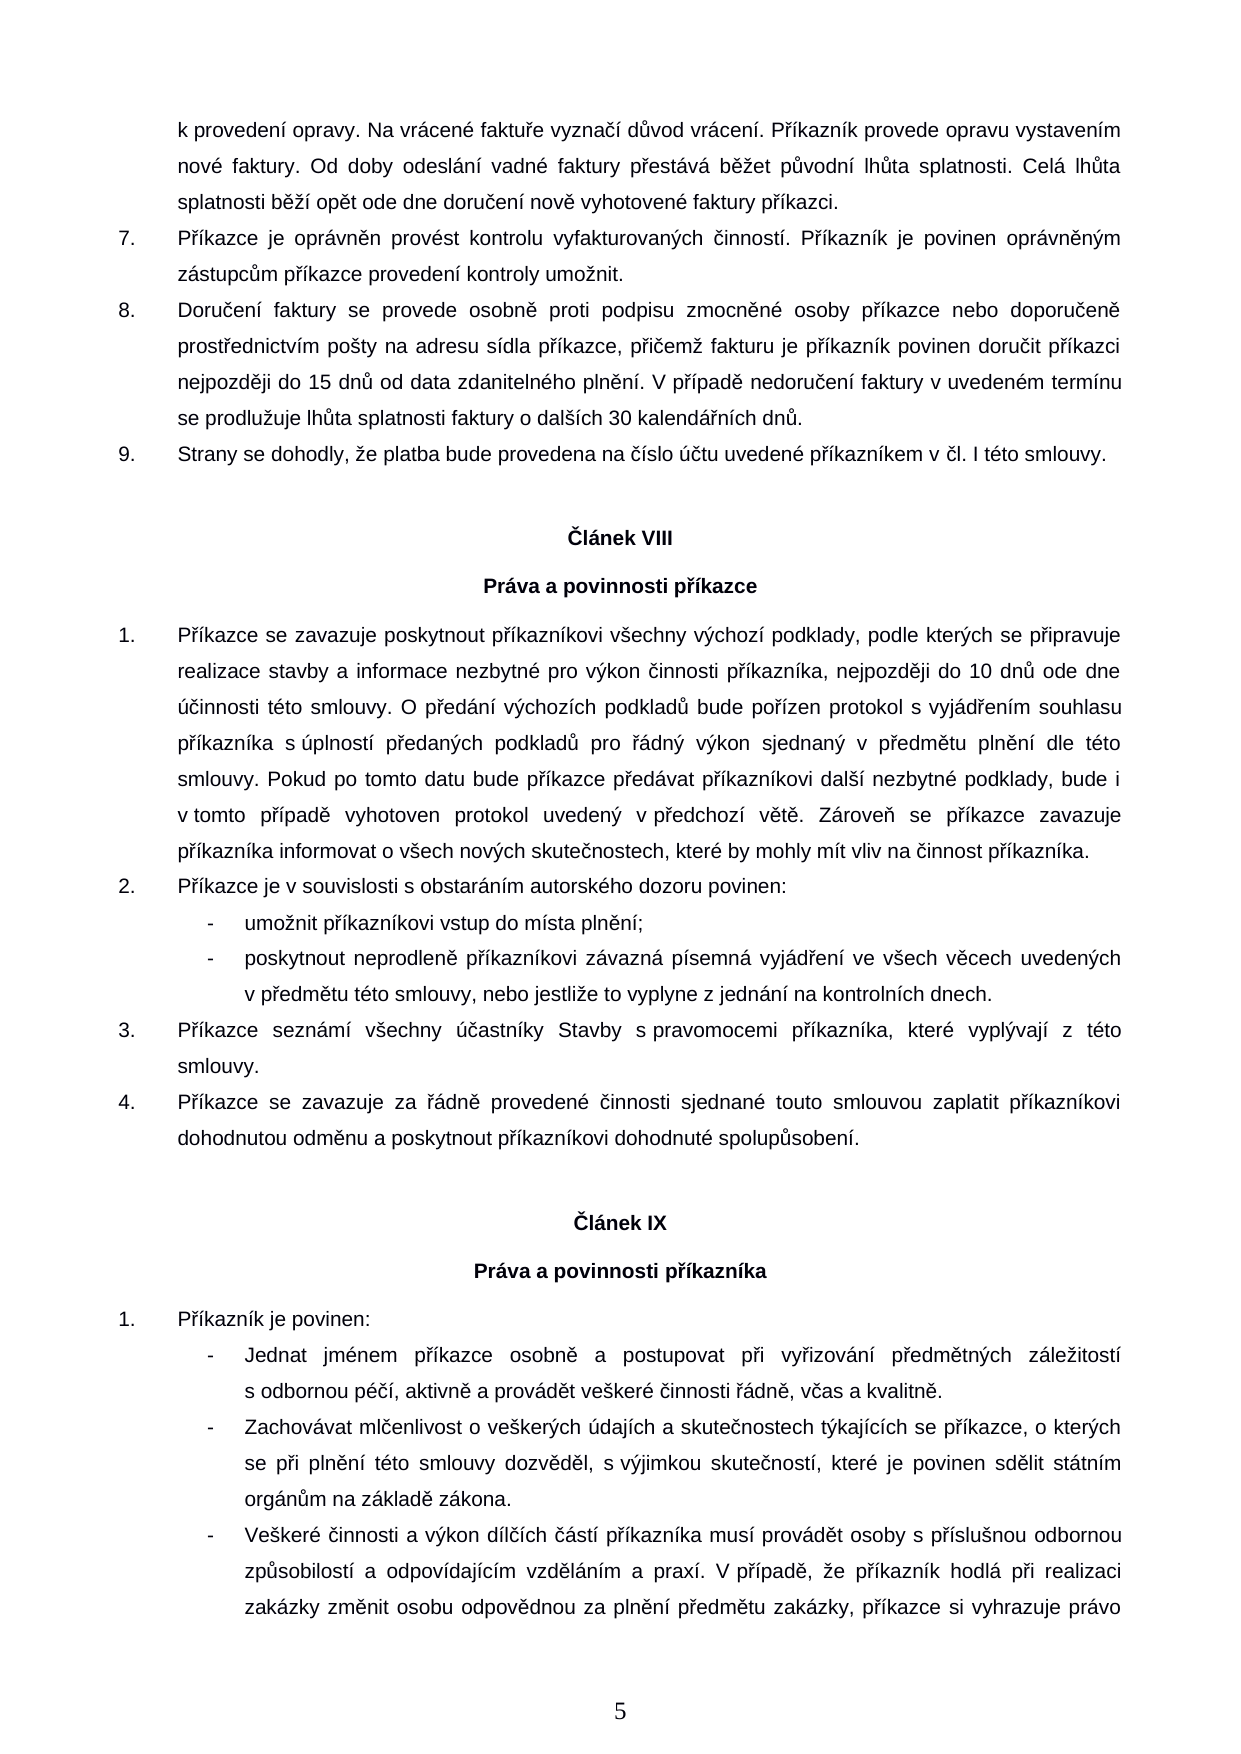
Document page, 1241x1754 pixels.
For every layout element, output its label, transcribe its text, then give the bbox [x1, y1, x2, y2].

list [118, 118, 1122, 214]
list poskytnout neprodleně příkazníkovi závazná písemná vyjádření ve všech věcech uvedených v předmětu této smlouvy, nebo jestliže to vyplyne z jednání na kontrolních dnech. [207, 946, 1122, 1006]
list umožnit příkazníkovi vstup do místa plnění; [207, 910, 1122, 934]
list Příkazce se zavazuje za řádně provedené činnosti sjednané touto smlouvou zaplatit příkazníkovi dohodnutou odměnu a poskytnout příkazníkovi dohodnuté spolupůsobení. [118, 1090, 1122, 1150]
text Článek IX [118, 1210, 1122, 1234]
list Jednat jménem příkazce osobně a postupovat při vyřizování předmětných záležitostí s odbornou péčí, aktivně a provádět veškeré činnosti řádně, včas a kvalitně. [207, 1343, 1122, 1403]
list Strany se dohodly, že platba bude provedena na číslo účtu uvedené příkazníkem v čl. I této smlouvy. [118, 442, 1122, 466]
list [207, 1523, 1122, 1619]
text Práva a povinnosti příkazníka [118, 1259, 1122, 1283]
text Článek VIII [118, 526, 1122, 550]
list Příkazník je povinen: [118, 1307, 1122, 1331]
text Práva a povinnosti příkazce [118, 574, 1122, 598]
list Zachovávat mlčenlivost o veškerých údajích a skutečnostech týkajících se příkazce, o kterých se při plnění této smlouvy dozvěděl, s výjimkou skutečností, které je povinen sdělit státním orgánům na základě zákona. [207, 1415, 1122, 1511]
list Příkazce je v souvislosti s obstaráním autorského dozoru povinen: [118, 874, 1122, 898]
list Příkazce seznámí všechny účastníky Stavby s pravomocemi příkazníka, které vyplývají z této smlouvy. [118, 1018, 1122, 1078]
list Doručení faktury se provede osobně proti podpisu zmocněné osoby příkazce nebo doporučeně prostřednictvím pošty na adresu sídla příkazce, přičemž fakturu je příkazník povinen doručit příkazci nejpozději do 15 dnů od data zdanitelného plnění. V případě nedoručení faktury v uvedeném termínu se prodlužuje lhůta splatnosti faktury o dalších 30 kalendářních dnů. [118, 298, 1122, 429]
list Příkazce je oprávněn provést kontrolu vyfakturovaných činností. Příkazník je povinen oprávněným zástupcům příkazce provedení kontroly umožnit. [118, 226, 1122, 286]
list Příkazce se zavazuje poskytnout příkazníkovi všechny výchozí podklady, podle kterých se připravuje realizace stavby a informace nezbytné pro výkon činnosti příkazníka, nejpozději do 10 dnů ode dne účinnosti této smlouvy. O předání výchozích podkladů bude pořízen protokol s vyjádřením souhlasu příkazníka s úplností předaných podkladů pro řádný výkon sjednaný v předmětu plnění dle této smlouvy. Pokud po tomto datu bude příkazce předávat příkazníkovi další nezbytné podklady, bude i v tomto případě vyhotoven protokol uvedený v předchozí větě. Zároveň se příkazce zavazuje příkazníka informovat o všech nových skutečnostech, které by mohly mít vliv na činnost příkazníka. [118, 623, 1122, 862]
